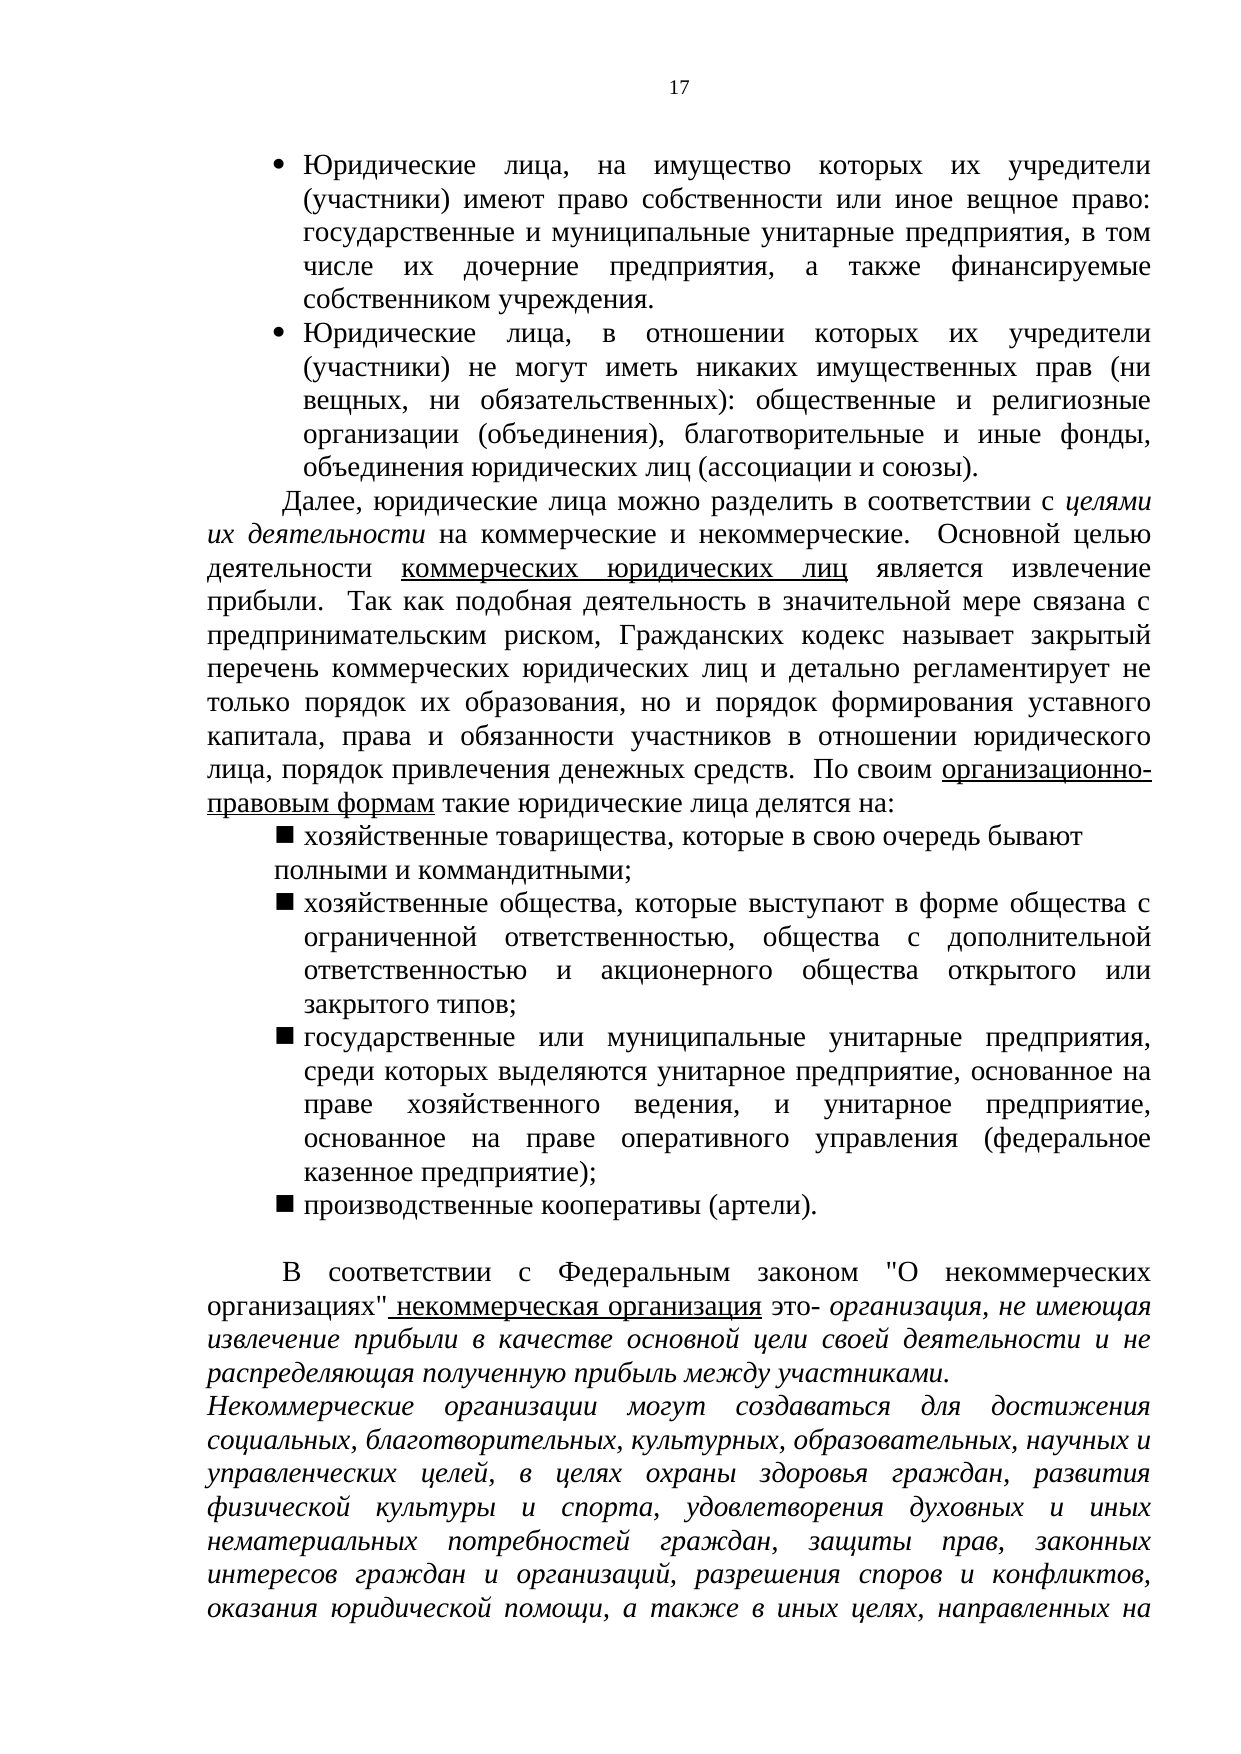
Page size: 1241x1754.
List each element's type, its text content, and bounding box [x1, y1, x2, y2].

list Юридические лица, на имущество которых их учредители (участники) имеют право собственности или иное вещное право: государственные и муниципальные унитарные предприятия, в том числе их дочерние предприятия, а также финансируемые собственником учреждения. [273, 148, 1152, 315]
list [207, 1389, 1152, 1623]
list хозяйственные общества, которые выступают в форме общества с ограниченной ответственностью, общества с дополнительной ответственностью и акционерного общества открытого или закрытого типов; [274, 886, 1152, 1020]
list Далее, юридические лица можно разделить в соответствии с целями их деятельности на коммерческие и некоммерческие. Основной целью деятельности коммерческих юридических лиц является извлечение прибыли. Так как подобная деятельность в значительной мере связана с предпринимательским риском, Гражданских кодекс называет закрытый перечень коммерческих юридических лиц и детально регламентирует не только порядок их образования, но и порядок формирования уставного капитала, права и обязанности участников в отношении юридического лица, порядок привлечения денежных средств. По своим организационно-правовым формам такие юридические лица делятся на: [207, 483, 1152, 818]
list В соответствии с Федеральным законом "О некоммерческих организациях" некоммерческая организация это- организация, не имеющая извлечение прибыли в качестве основной цели своей деятельности и не распределяющая полученную прибыль между участниками. [207, 1254, 1152, 1389]
list Юридические лица, в отношении которых их учредители (участники) не могут иметь никаких имущественных прав (ни вещных, ни обязательственных): общественные и религиозные организации (объединения), благотворительные и иные фонды, объединения юридических лиц (ассоциации и союзы). [273, 315, 1152, 483]
list хозяйственные товарищества, которые в свою очередь бывают [274, 818, 1152, 852]
list государственные или муниципальные унитарные предприятия, среди которых выделяются унитарное предприятие, основанное на праве хозяйственного ведения, и унитарное предприятие, основанное на праве оперативного управления (федеральное казенное предприятие); [274, 1020, 1152, 1187]
list полными и коммандитными; [274, 852, 1152, 886]
list производственные кооперативы (артели). [274, 1187, 1152, 1221]
